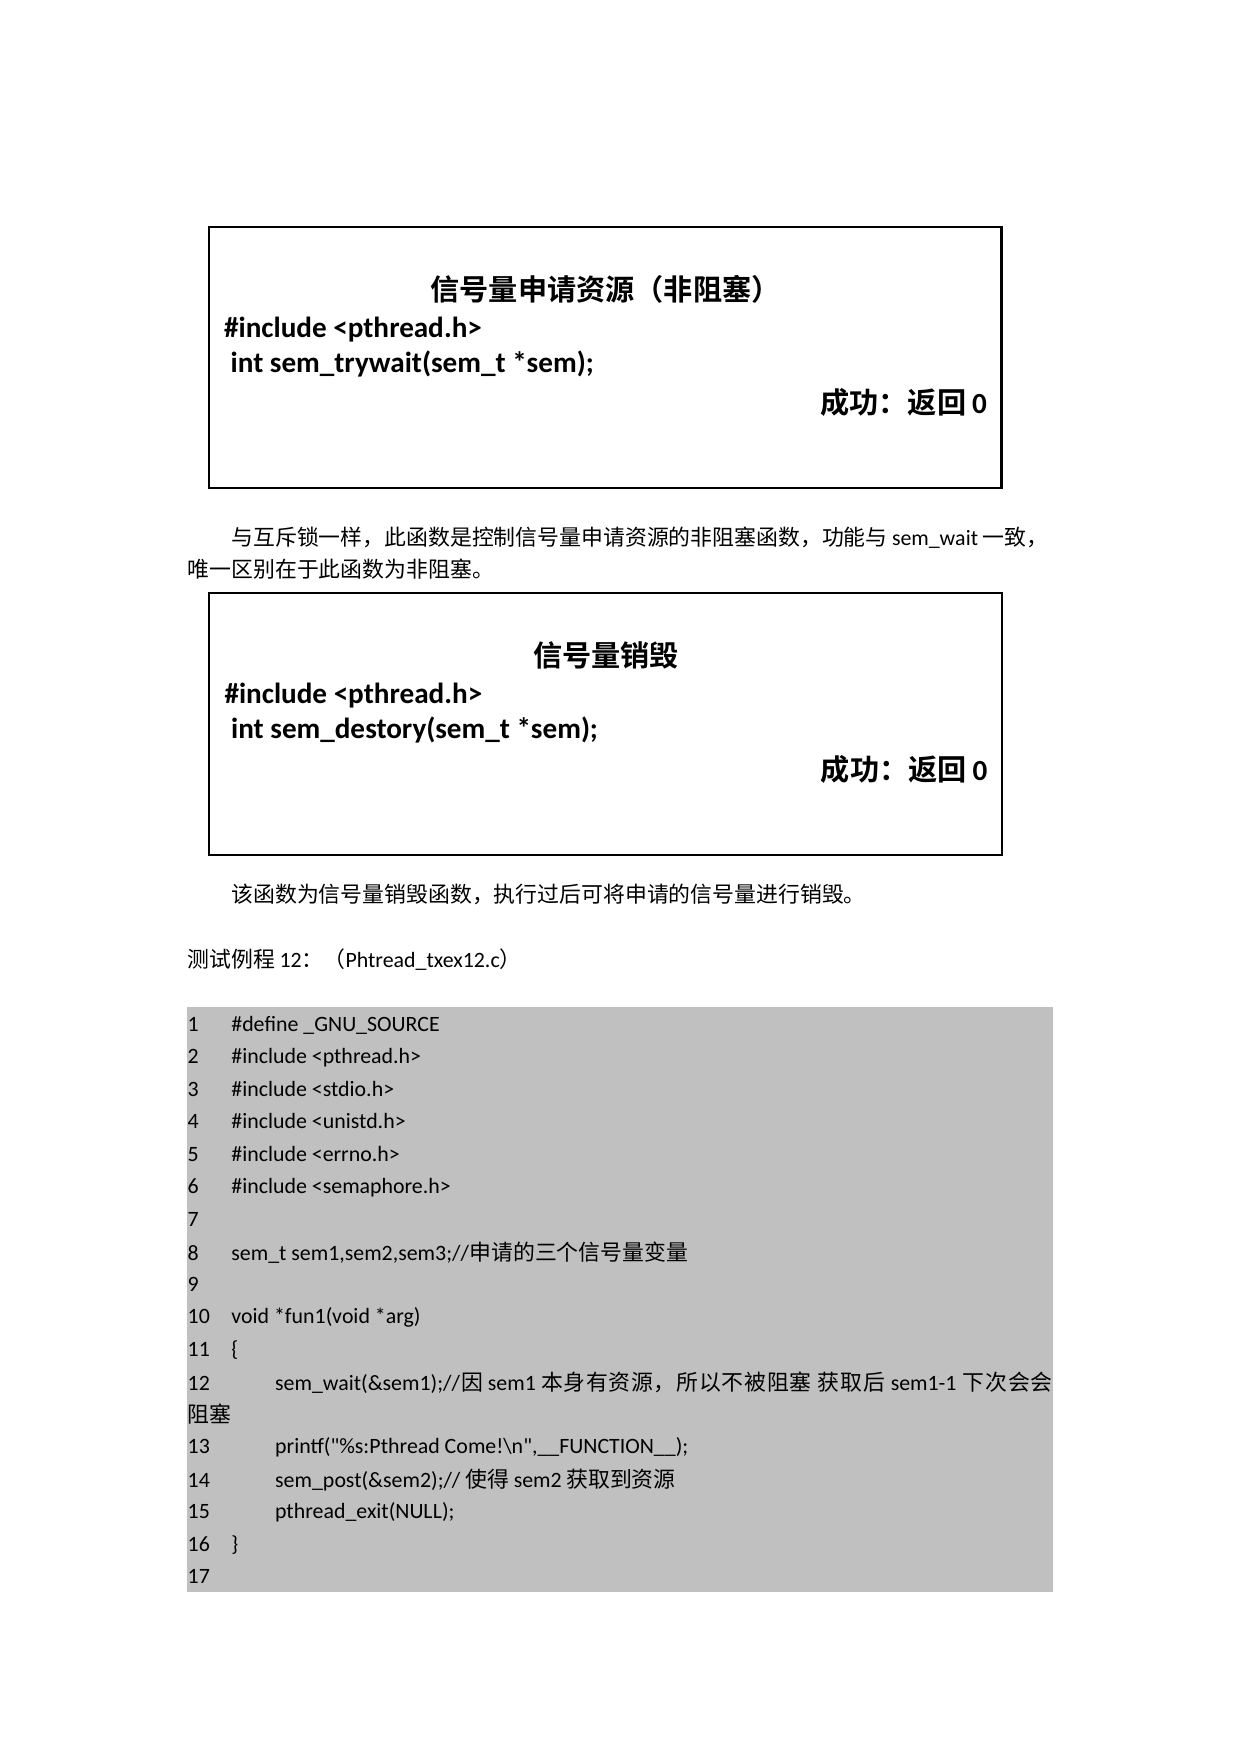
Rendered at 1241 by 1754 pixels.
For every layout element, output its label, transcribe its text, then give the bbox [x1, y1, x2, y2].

text 与互斥锁一样，此函数是控制信号量申请资源的非阻塞函数，功能与sem_wait一致，唯一区别在于此函数为非阻塞。 [187, 194, 1053, 584]
text 5 #include <errno.h> [187, 1137, 1053, 1169]
text 15 pthread_exit(NULL); [187, 1494, 1053, 1527]
text 14 sem_post(&sem2);// 使得sem2获取到资源 [187, 1462, 1053, 1494]
text 测试例程12：（Phtread_txex12.c） [187, 942, 1053, 974]
text 9 [187, 1267, 1053, 1299]
text 8 sem_t sem1,sem2,sem3;//申请的三个信号量变量 [187, 1234, 1053, 1267]
text 6 #include <semaphore.h> [187, 1169, 1053, 1202]
text 1 #define _GNU_SOURCE [187, 1007, 1053, 1039]
text 13 printf("%s:Pthread Come!\n",__FUNCTION__); [187, 1429, 1053, 1462]
text 12 sem_wait(&sem1);//因sem1本身有资源，所以不被阻塞 获取后sem1-1 下次会会阻塞 [187, 1364, 1053, 1429]
text 该函数为信号量销毁函数，执行过后可将申请的信号量进行销毁。 [187, 584, 1053, 909]
text 7 [187, 1202, 1053, 1234]
text 2 #include <pthread.h> [187, 1039, 1053, 1072]
text 17 [187, 1559, 1053, 1592]
text 10 void *fun1(void *arg) [187, 1299, 1053, 1332]
text 4 #include <unistd.h> [187, 1104, 1053, 1137]
text 3 #include <stdio.h> [187, 1072, 1053, 1104]
text 11 { [187, 1332, 1053, 1364]
text 16 } [187, 1527, 1053, 1559]
